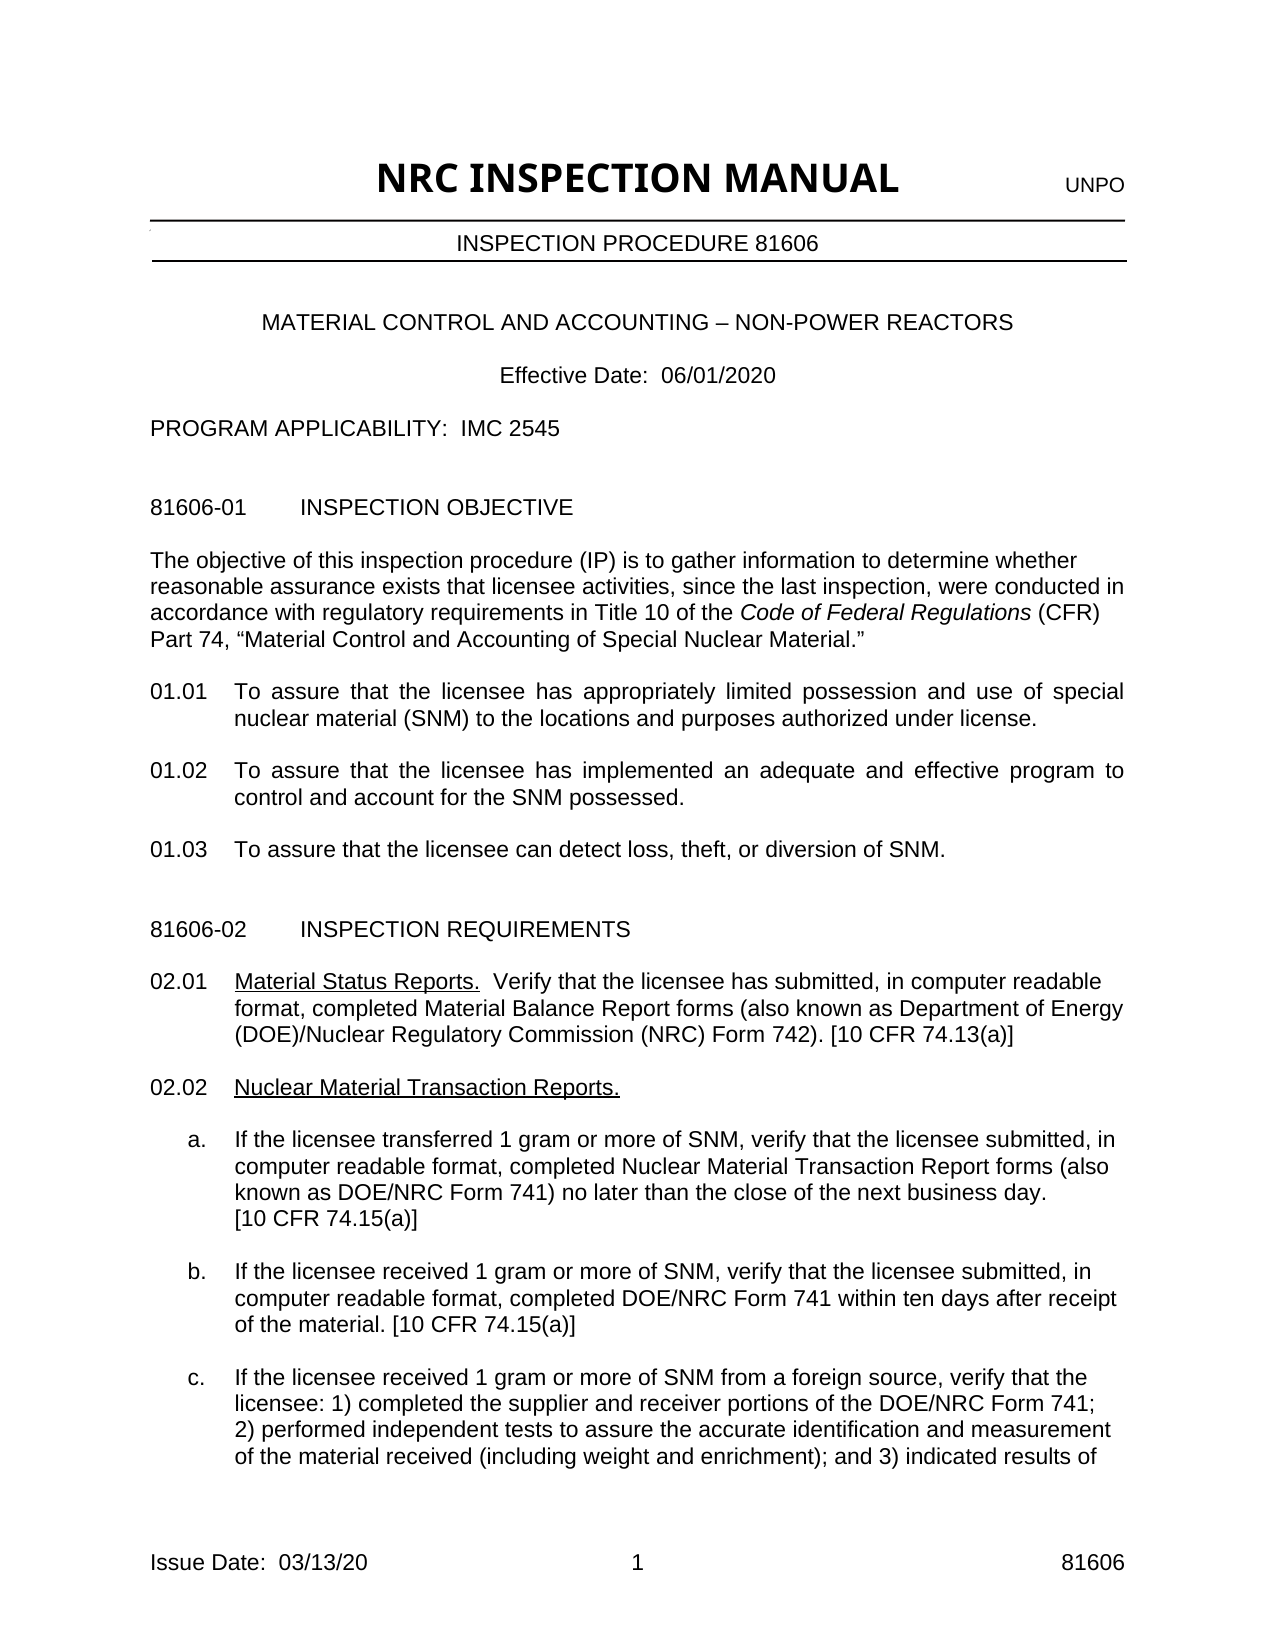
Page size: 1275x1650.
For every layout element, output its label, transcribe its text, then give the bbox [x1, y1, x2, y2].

text 81606-02 INSPECTION REQUIREMENTS [150, 916, 1125, 942]
text Effective Date: 06/01/2020 [150, 362, 1125, 388]
text NRC INSPECTION MANUAL UNPO [150, 150, 1125, 204]
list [187, 1363, 1125, 1469]
text MATERIAL CONTROL AND ACCOUNTING – NON-POWER REACTORS [150, 309, 1125, 336]
text INSPECTION PROCEDURE 81606 [150, 230, 1125, 257]
list If the licensee received 1 gram or more of SNM, verify that the licensee submitted, in computer readable format, completed DOE/NRC Form 741 within ten days after receipt of the material. [10 CFR 74.15(a)] [187, 1258, 1125, 1337]
text PROGRAM APPLICABILITY: IMC 2545 [150, 415, 1125, 441]
text The objective of this inspection procedure (IP) is to gather information to determine whether reasonable assurance exists that licensee activities, since the last inspection, were conducted in accordance with regulatory requirements in Title 10 of the Code of Federal Regulations (CFR) Part 74, “Material Control and Accounting of Special Nuclear Material.” [150, 547, 1125, 652]
text 01.02 To assure that the licensee has implemented an adequate and effective program to control and account for the SNM possessed. [150, 757, 1125, 810]
text 02.01 Material Status Reports. Verify that the licensee has submitted, in computer readable format, completed Material Balance Report forms (also known as Department of Energy (DOE)/Nuclear Regulatory Commission (NRC) Form 742). [10 CFR 74.13(a)] [150, 968, 1125, 1047]
text 81606-01 INSPECTION OBJECTIVE [150, 494, 1125, 520]
text 01.01 To assure that the licensee has appropriately limited possession and use of special nuclear material (SNM) to the locations and purposes authorized under license. [150, 678, 1125, 731]
list If the licensee transferred 1 gram or more of SNM, verify that the licensee submitted, in computer readable format, completed Nuclear Material Transaction Report forms (also known as DOE/NRC Form 741) no later than the close of the next business day. [10 CFR 74.15(a)] [187, 1126, 1125, 1232]
text 02.02 Nuclear Material Transaction Reports. [150, 1074, 1125, 1100]
text 01.03 To assure that the licensee can detect loss, theft, or diversion of SNM. [150, 836, 1125, 863]
